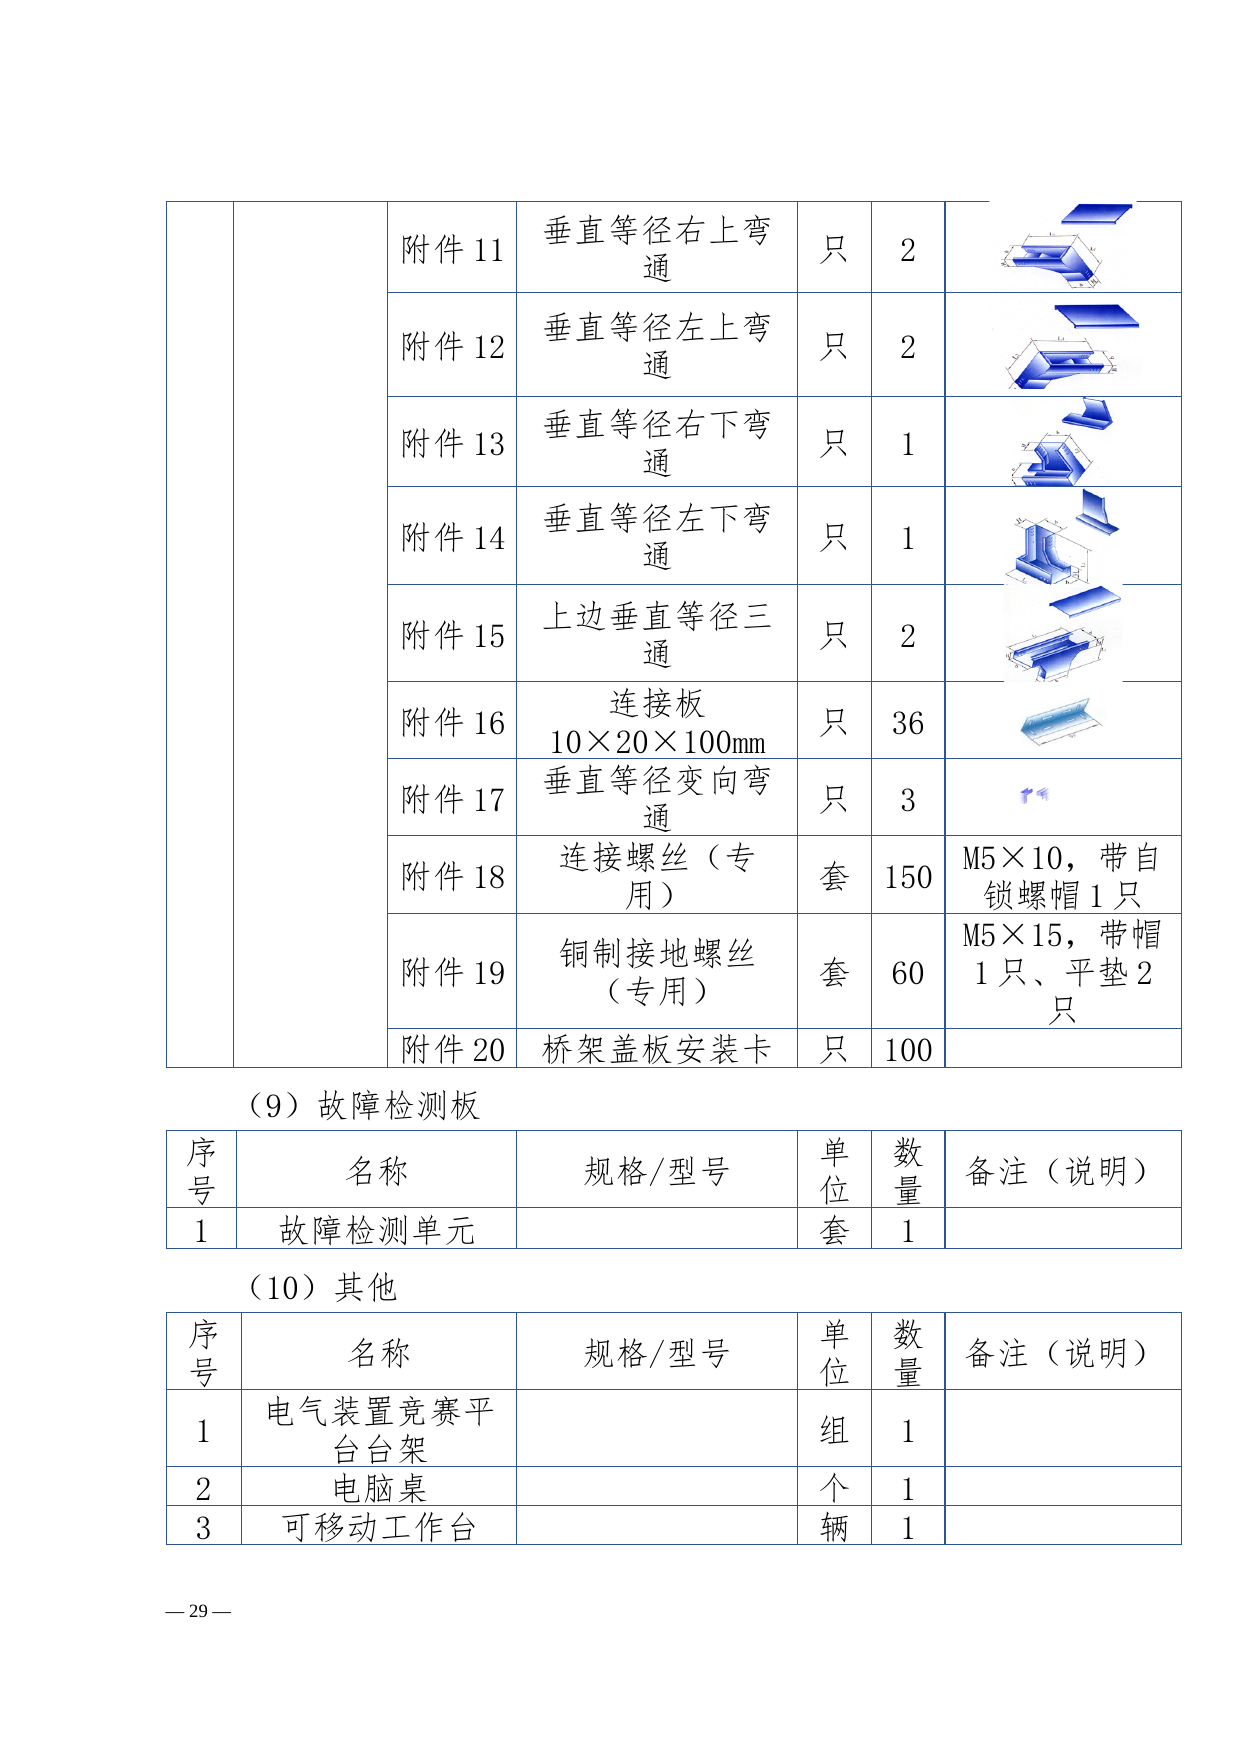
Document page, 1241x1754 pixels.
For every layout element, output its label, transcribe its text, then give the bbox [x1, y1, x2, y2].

table_cell [517, 1467, 797, 1505]
table_cell 附件13 [388, 397, 516, 486]
table_cell 附件18 [388, 836, 516, 912]
table_cell 垂直等径右上弯通 [517, 202, 797, 292]
table_cell [1122, 487, 1181, 583]
table_cell [946, 1029, 1181, 1067]
table_cell M5×10，带自锁螺帽1只 [946, 836, 1181, 912]
table_cell 套 [798, 1208, 871, 1248]
table_cell 2 [167, 1467, 241, 1505]
table_cell 附件19 [388, 914, 516, 1027]
table_cell 36 [872, 682, 944, 758]
table_cell 2 [872, 202, 944, 292]
table_cell 100 [872, 1029, 944, 1067]
table_cell [946, 293, 1181, 396]
text （9）故障检测板 [165, 1068, 1087, 1130]
table_header 名称 [237, 1131, 516, 1207]
table_cell [946, 1390, 1181, 1466]
table_cell 只 [798, 682, 871, 758]
table_cell 附件16 [388, 682, 516, 758]
table_cell M5×15，带帽1只、平垫2只 [946, 914, 1181, 1027]
table_cell [946, 585, 1003, 681]
table_cell [946, 397, 1011, 486]
table_cell 1 [872, 397, 944, 486]
table_cell 垂直等径右下弯通 [517, 397, 797, 486]
table_header 备注（说明） [946, 1131, 1181, 1207]
table_cell 辆 [798, 1506, 871, 1544]
table_cell [946, 1467, 1181, 1505]
table_cell 1 [167, 1390, 241, 1466]
table_cell 只 [798, 397, 871, 486]
table_cell [517, 1390, 797, 1466]
table_cell [1123, 585, 1181, 681]
table_header 备注（说明） [946, 1313, 1181, 1389]
table_cell 60 [872, 914, 944, 1027]
table_cell 上边垂直等径三通 [517, 585, 797, 681]
text （10）其他 [165, 1249, 1087, 1312]
table_cell [946, 487, 1004, 583]
table_cell [946, 202, 989, 292]
table_cell 连接螺丝（专用） [517, 836, 797, 912]
table_cell 铜制接地螺丝（专用） [517, 914, 797, 1027]
table_cell 套 [798, 836, 871, 912]
table_header 数量 [872, 1313, 944, 1389]
table_cell 只 [798, 487, 871, 583]
table_cell 电气装置竞赛平台台架 [242, 1390, 516, 1466]
table_cell 3 [872, 759, 944, 835]
table_cell 套 [798, 914, 871, 1027]
table_cell [517, 1208, 797, 1248]
table_header 单位 [798, 1131, 871, 1207]
table_header 数量 [872, 1131, 944, 1207]
table_cell 只 [798, 1029, 871, 1067]
picture [989, 201, 1137, 292]
table_cell 附件14 [388, 487, 516, 583]
table_cell [1137, 202, 1181, 292]
table_header 规格/型号 [517, 1131, 797, 1207]
table_cell 桥架盖板安装卡 [517, 1029, 797, 1067]
table_header 单位 [798, 1313, 871, 1389]
table_cell 附件12 [388, 293, 516, 396]
table_cell 故障检测单元 [237, 1208, 516, 1248]
picture [1011, 397, 1115, 486]
table_cell 电脑桌 [242, 1467, 516, 1505]
table_cell [946, 1208, 1181, 1248]
table_cell [946, 759, 1181, 835]
table_cell 1 [872, 1506, 944, 1544]
table_cell 3 [167, 1506, 241, 1544]
table_cell 1 [167, 1208, 236, 1248]
table_cell 个 [798, 1467, 871, 1505]
table_cell [946, 1506, 1181, 1544]
table_cell 附件15 [388, 585, 516, 681]
table_header 序号 [167, 1131, 236, 1207]
picture [985, 300, 1142, 389]
table_cell 附件11 [388, 202, 516, 292]
table_header 序号 [167, 1313, 241, 1389]
table_cell 150 [872, 836, 944, 912]
table_cell 只 [798, 759, 871, 835]
table_cell 只 [798, 293, 871, 396]
table_cell 1 [872, 1208, 944, 1248]
table_cell 连接板 10×20×100mm [517, 682, 797, 758]
picture [1003, 487, 1123, 682]
table_header 名称 [242, 1313, 516, 1389]
table_cell 垂直等径左下弯通 [517, 487, 797, 583]
table_header 规格/型号 [517, 1313, 797, 1389]
table_cell [517, 1506, 797, 1544]
table_cell 附件17 [388, 759, 516, 835]
table_cell 垂直等径左上弯通 [517, 293, 797, 396]
table_cell 2 [872, 585, 944, 681]
table_cell 附件20 [388, 1029, 516, 1067]
table_cell 可移动工作台 [242, 1506, 516, 1544]
table_cell 1 [872, 1467, 944, 1505]
table_cell 1 [872, 487, 944, 583]
table_cell 1 [872, 1390, 944, 1466]
table_cell 组 [798, 1390, 871, 1466]
table_cell 只 [798, 202, 871, 292]
table_cell [946, 682, 1181, 758]
table_cell [1115, 397, 1181, 486]
picture [1020, 693, 1107, 747]
table_cell 只 [798, 585, 871, 681]
table_cell 垂直等径变向弯通 [517, 759, 797, 835]
table_cell 2 [872, 293, 944, 396]
